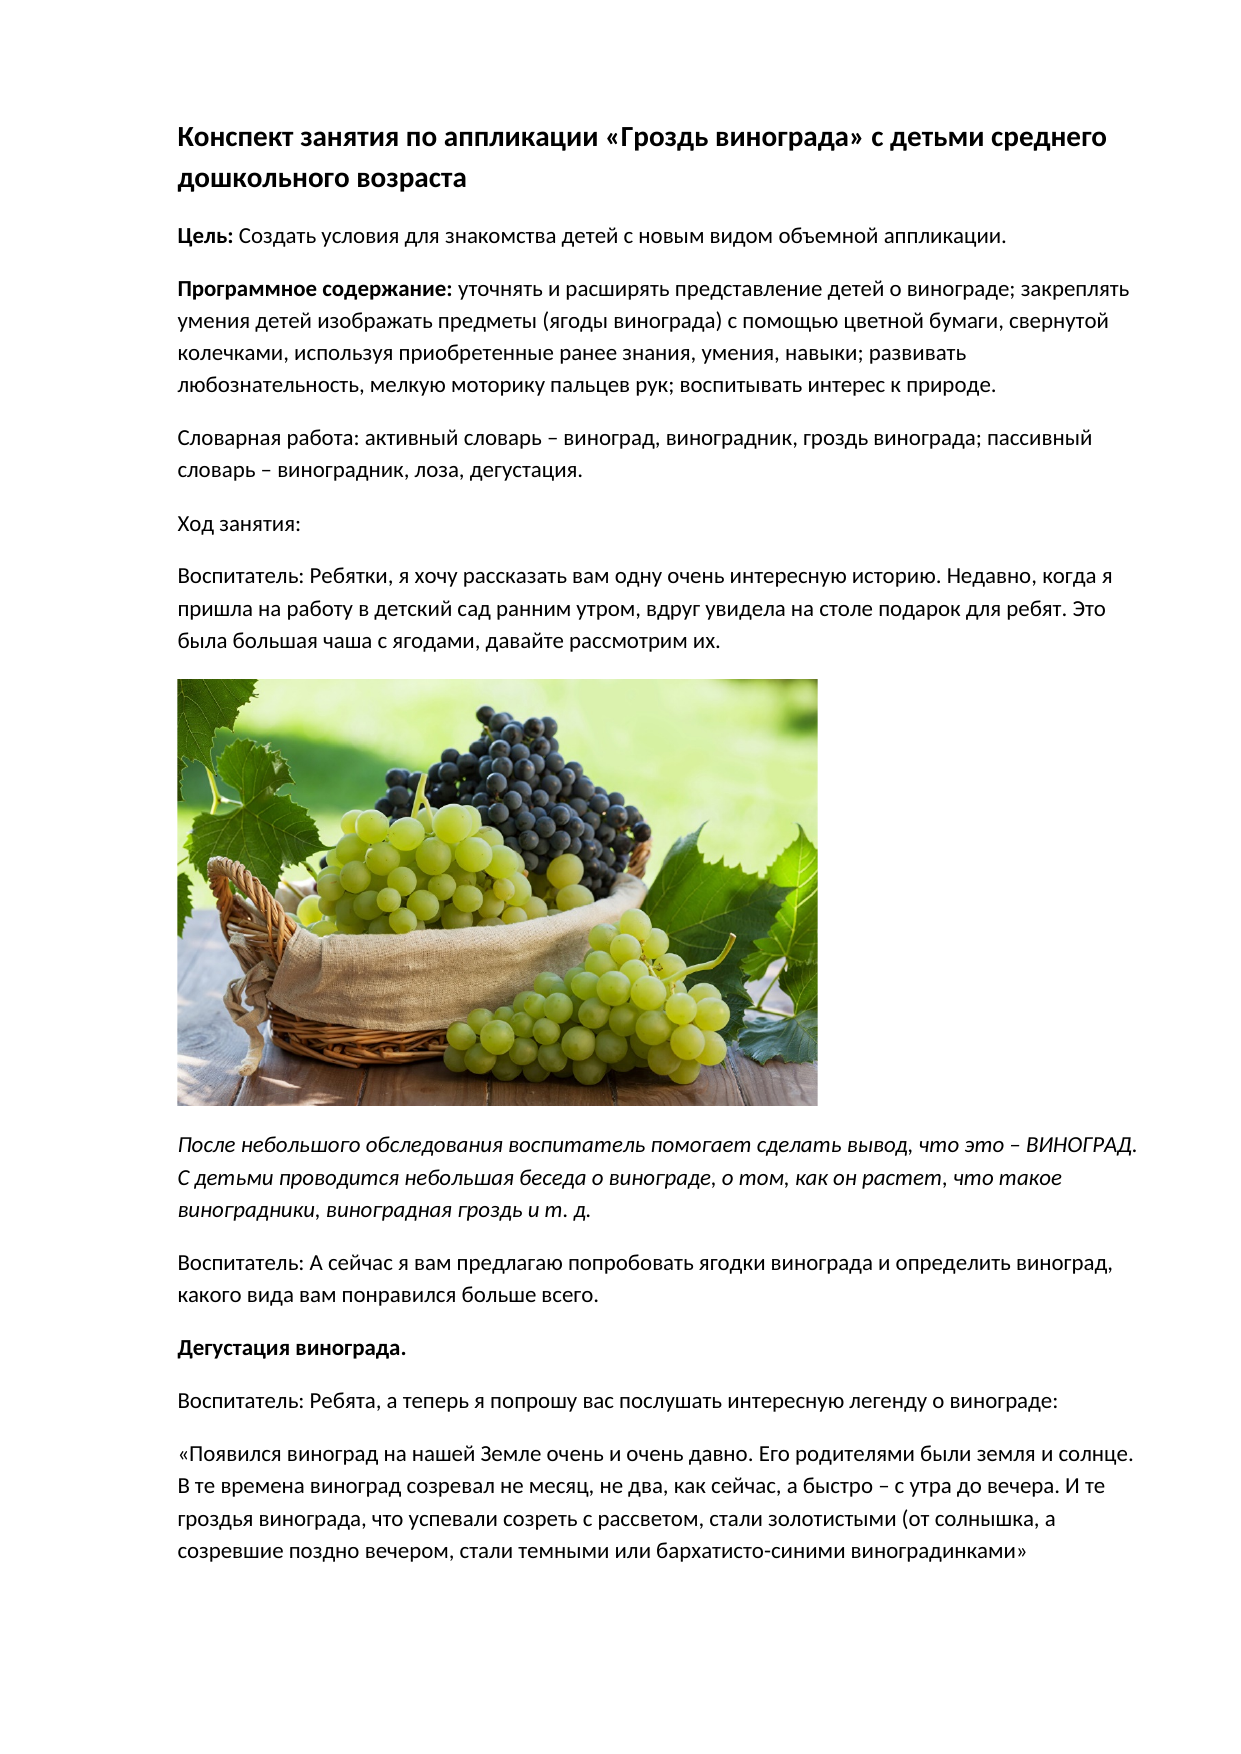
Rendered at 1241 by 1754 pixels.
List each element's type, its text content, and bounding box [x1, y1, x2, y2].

text Цель: Создать условия для знакомства детей с новым видом объемной аппликации. [177, 221, 1152, 249]
text После небольшого обследования воспитатель помогает сделать вывод, что это – ВИНОГРАД. С детьми проводится небольшая беседа о винограде, о том, как он растет, что такое виноградники, виноградная гроздь и т. д. [177, 1131, 1152, 1223]
text Конспект занятия по аппликации «Гроздь винограда» с детьми среднего дошкольного возраста [177, 118, 1152, 195]
text Словарная работа: активный словарь – виноград, виноградник, гроздь винограда; пассивный словарь – виноградник, лоза, дегустация. [177, 423, 1152, 484]
text Ход занятия: [177, 509, 1152, 537]
text Воспитатель: А сейчас я вам предлагаю попробовать ягодки винограда и определить виноград, какого вида вам понравился больше всего. [177, 1248, 1152, 1308]
text Воспитатель: Ребята, а теперь я попрошу вас послушать интересную легенду о винограде: [177, 1386, 1152, 1414]
text «Появился виноград на нашей Земле очень и очень давно. Его родителями были земля и солнце. В те времена виноград созревал не месяц, не два, как сейчас, а быстро – с утра до вечера. И те гроздья винограда, что успевали созреть с рассветом, стали золотистыми (от солнышка, а созревшие поздно вечером, стали темными или бархатисто-синими виноградинками» [177, 1439, 1152, 1564]
text Программное содержание: уточнять и расширять представление детей о винограде; закреплять умения детей изображать предметы (ягоды винограда) с помощью цветной бумаги, свернутой колечками, используя приобретенные ранее знания, умения, навыки; развивать любознательность, мелкую моторику пальцев рук; воспитывать интерес к природе. [177, 274, 1152, 398]
text Воспитатель: Ребятки, я хочу рассказать вам одну очень интересную историю. Недавно, когда я пришла на работу в детский сад ранним утром, вдруг увидела на столе подарок для ребят. Это была большая чаша с ягодами, давайте рассмотрим их. [177, 562, 1152, 654]
picture [177, 679, 818, 1106]
text Дегустация винограда. [177, 1333, 1152, 1361]
